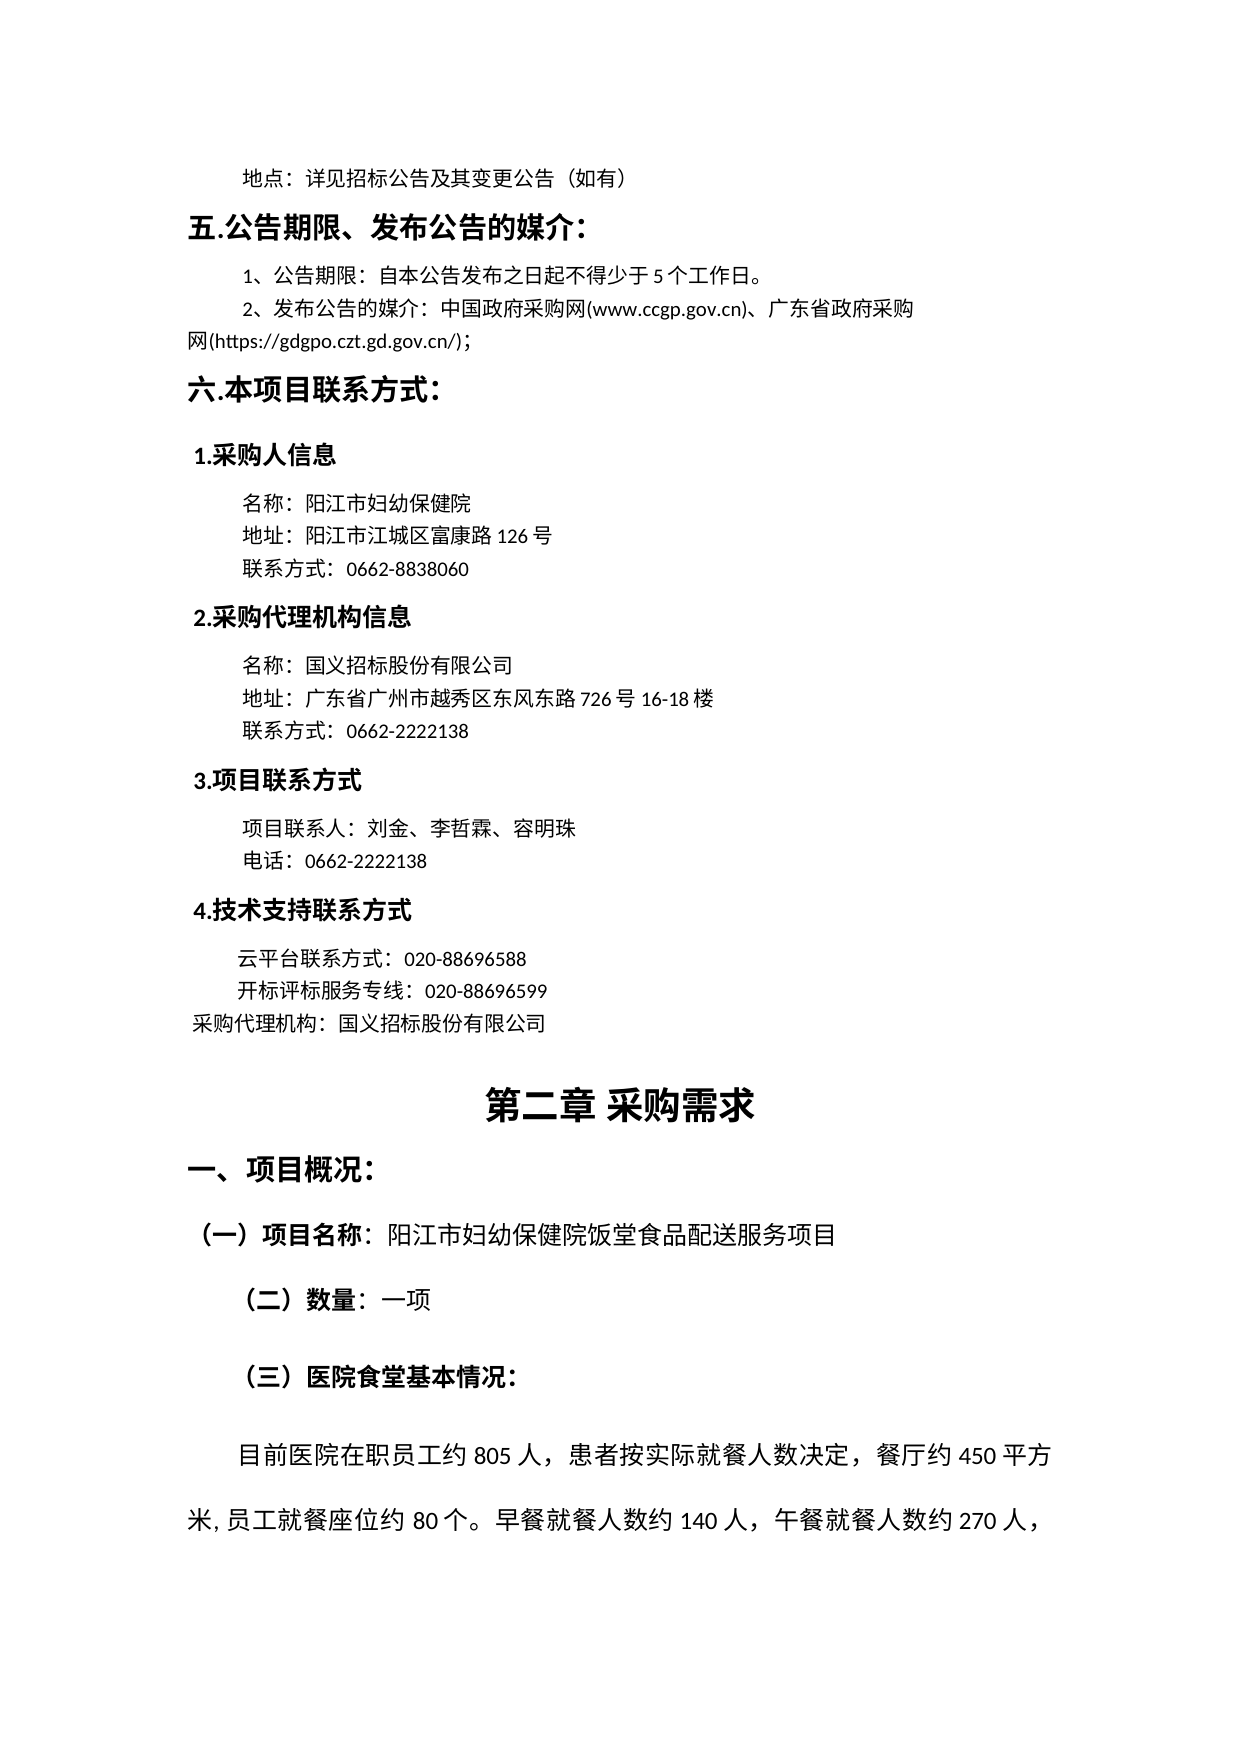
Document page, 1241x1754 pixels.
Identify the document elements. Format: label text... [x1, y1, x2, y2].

text （三）医院食堂基本情况： [231, 1344, 1053, 1409]
text 地点：详见招标公告及其变更公告（如有） [187, 162, 1053, 194]
text 联系方式：0662-2222138 [187, 714, 1053, 747]
text 开标评标服务专线：020-88696599 [187, 974, 1053, 1007]
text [187, 1422, 1053, 1552]
text 一、项目概况： [187, 1137, 1053, 1202]
text 3.项目联系方式 [187, 747, 1053, 812]
text （一）项目名称：阳江市妇幼保健院饭堂食品配送服务项目 [187, 1202, 1053, 1267]
text 第二章 采购需求 [187, 1072, 1053, 1137]
text 2、发布公告的媒介：中国政府采购网(www.ccgp.gov.cn)、广东省政府采购网(https://gdgpo.czt.gd.gov.cn/)； [187, 292, 1053, 357]
text 采购代理机构：国义招标股份有限公司 [187, 1007, 1053, 1039]
text 地址：广东省广州市越秀区东风东路726号16-18楼 [187, 682, 1053, 714]
text 五.公告期限、发布公告的媒介： [187, 194, 1053, 259]
text （二）数量：一项 [231, 1267, 1053, 1332]
text 联系方式：0662-8838060 [187, 552, 1053, 584]
text 电话：0662-2222138 [187, 844, 1053, 877]
text 云平台联系方式：020-88696588 [187, 942, 1053, 974]
text 1、公告期限：自本公告发布之日起不得少于5个工作日。 [187, 259, 1053, 292]
text 2.采购代理机构信息 [187, 584, 1053, 649]
text 项目联系人：刘金、李哲霖、容明珠 [187, 812, 1053, 844]
text 1.采购人信息 [187, 422, 1053, 487]
text 名称：国义招标股份有限公司 [187, 649, 1053, 682]
text 地址：阳江市江城区富康路126号 [187, 519, 1053, 552]
text 名称：阳江市妇幼保健院 [187, 487, 1053, 519]
text 4.技术支持联系方式 [187, 877, 1053, 942]
text 六.本项目联系方式： [187, 357, 1053, 422]
